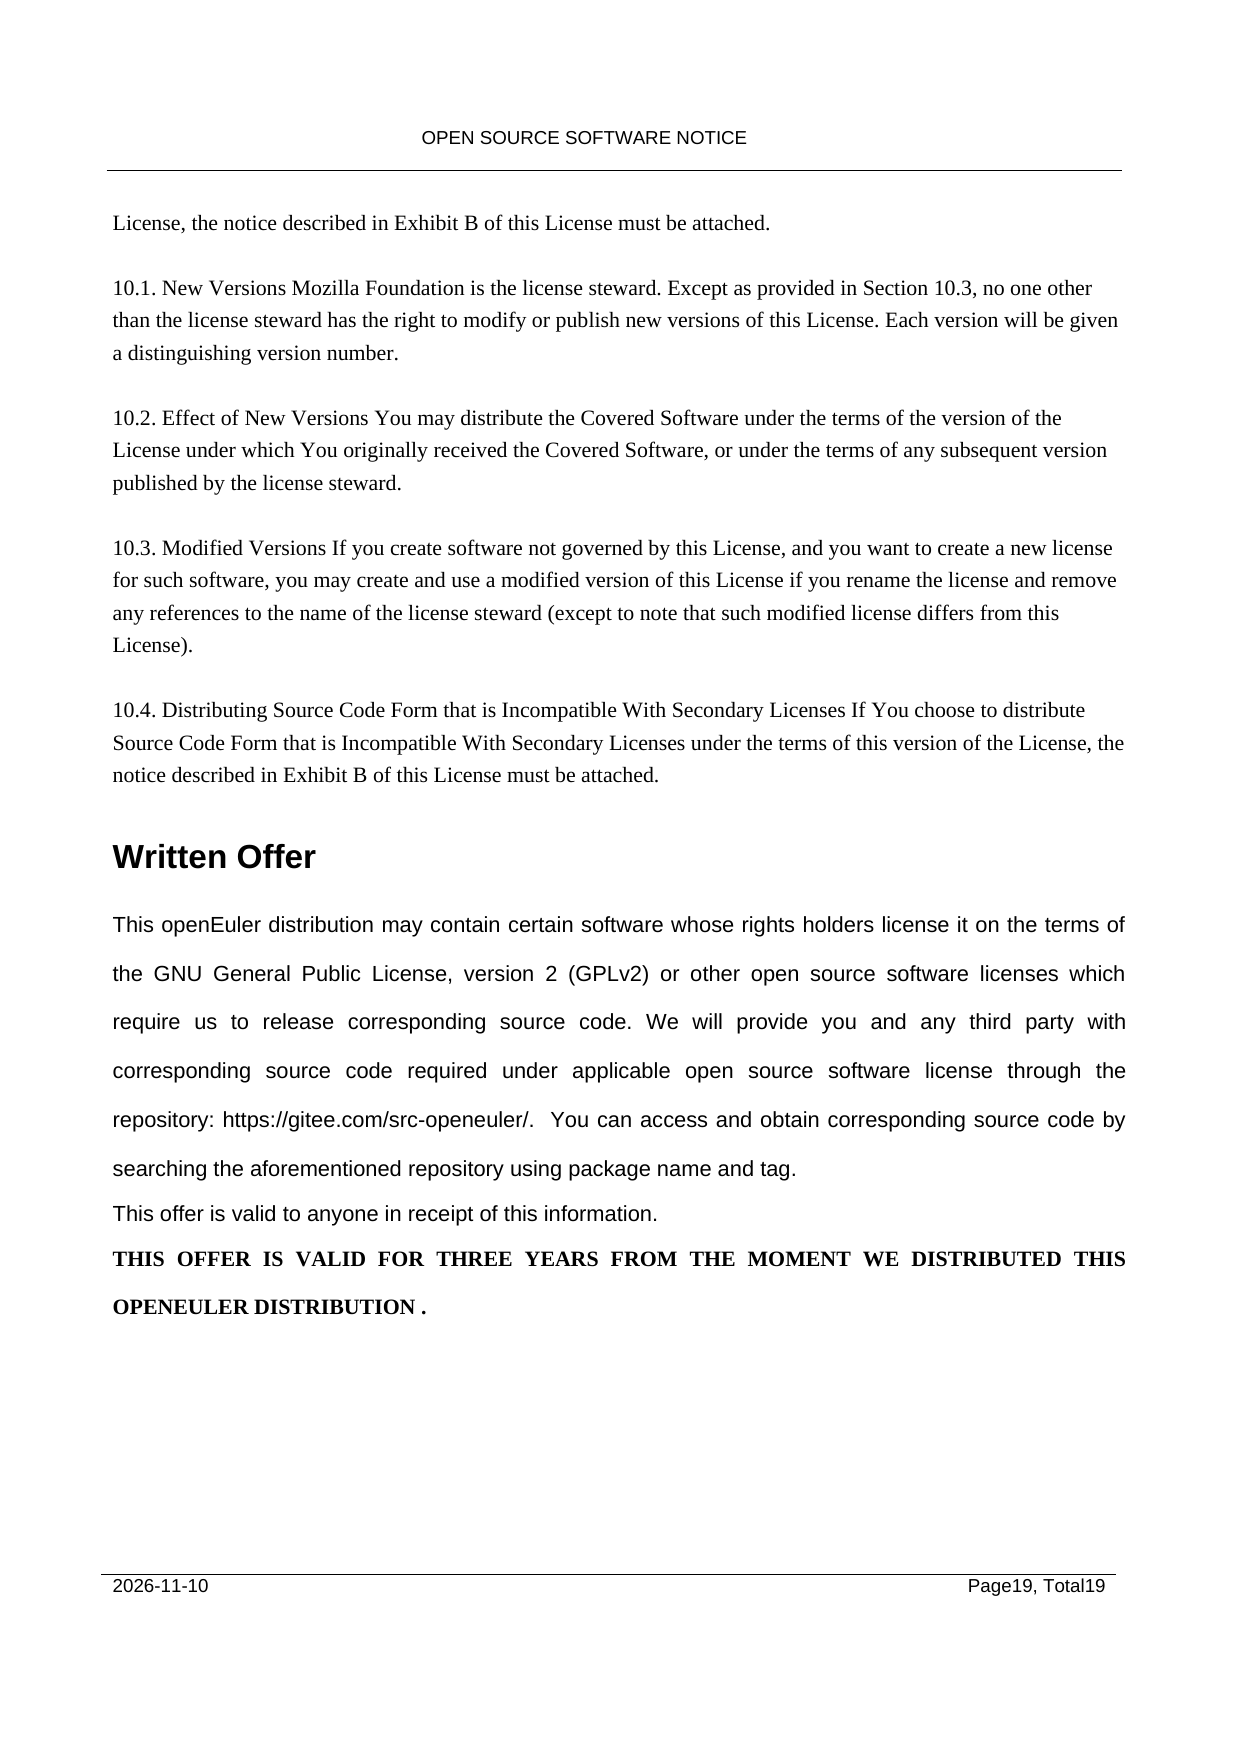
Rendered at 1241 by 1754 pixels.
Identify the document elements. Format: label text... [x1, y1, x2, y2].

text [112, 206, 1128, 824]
text Written Offer [112, 824, 1128, 889]
text This openEuler distribution may contain certain software whose rights holders license it on the terms of the GNU General Public License, version 2 (GPLv2) or other open source software licenses which require us to release corresponding source code. We will provide you and any third party with corresponding source code required under applicable open source software license through the repository: https://gitee.com/src-openeuler/. You can access and obtain corresponding source code by searching the aforementioned repository using package name and tag. [112, 908, 1128, 1184]
text This offer is valid to anyone in receipt of this information. [112, 1197, 1128, 1229]
text THIS OFFER IS VALID FOR THREE YEARS FROM THE MOMENT WE DISTRIBUTED THIS OPENEULER DISTRIBUTION . [112, 1242, 1128, 1323]
